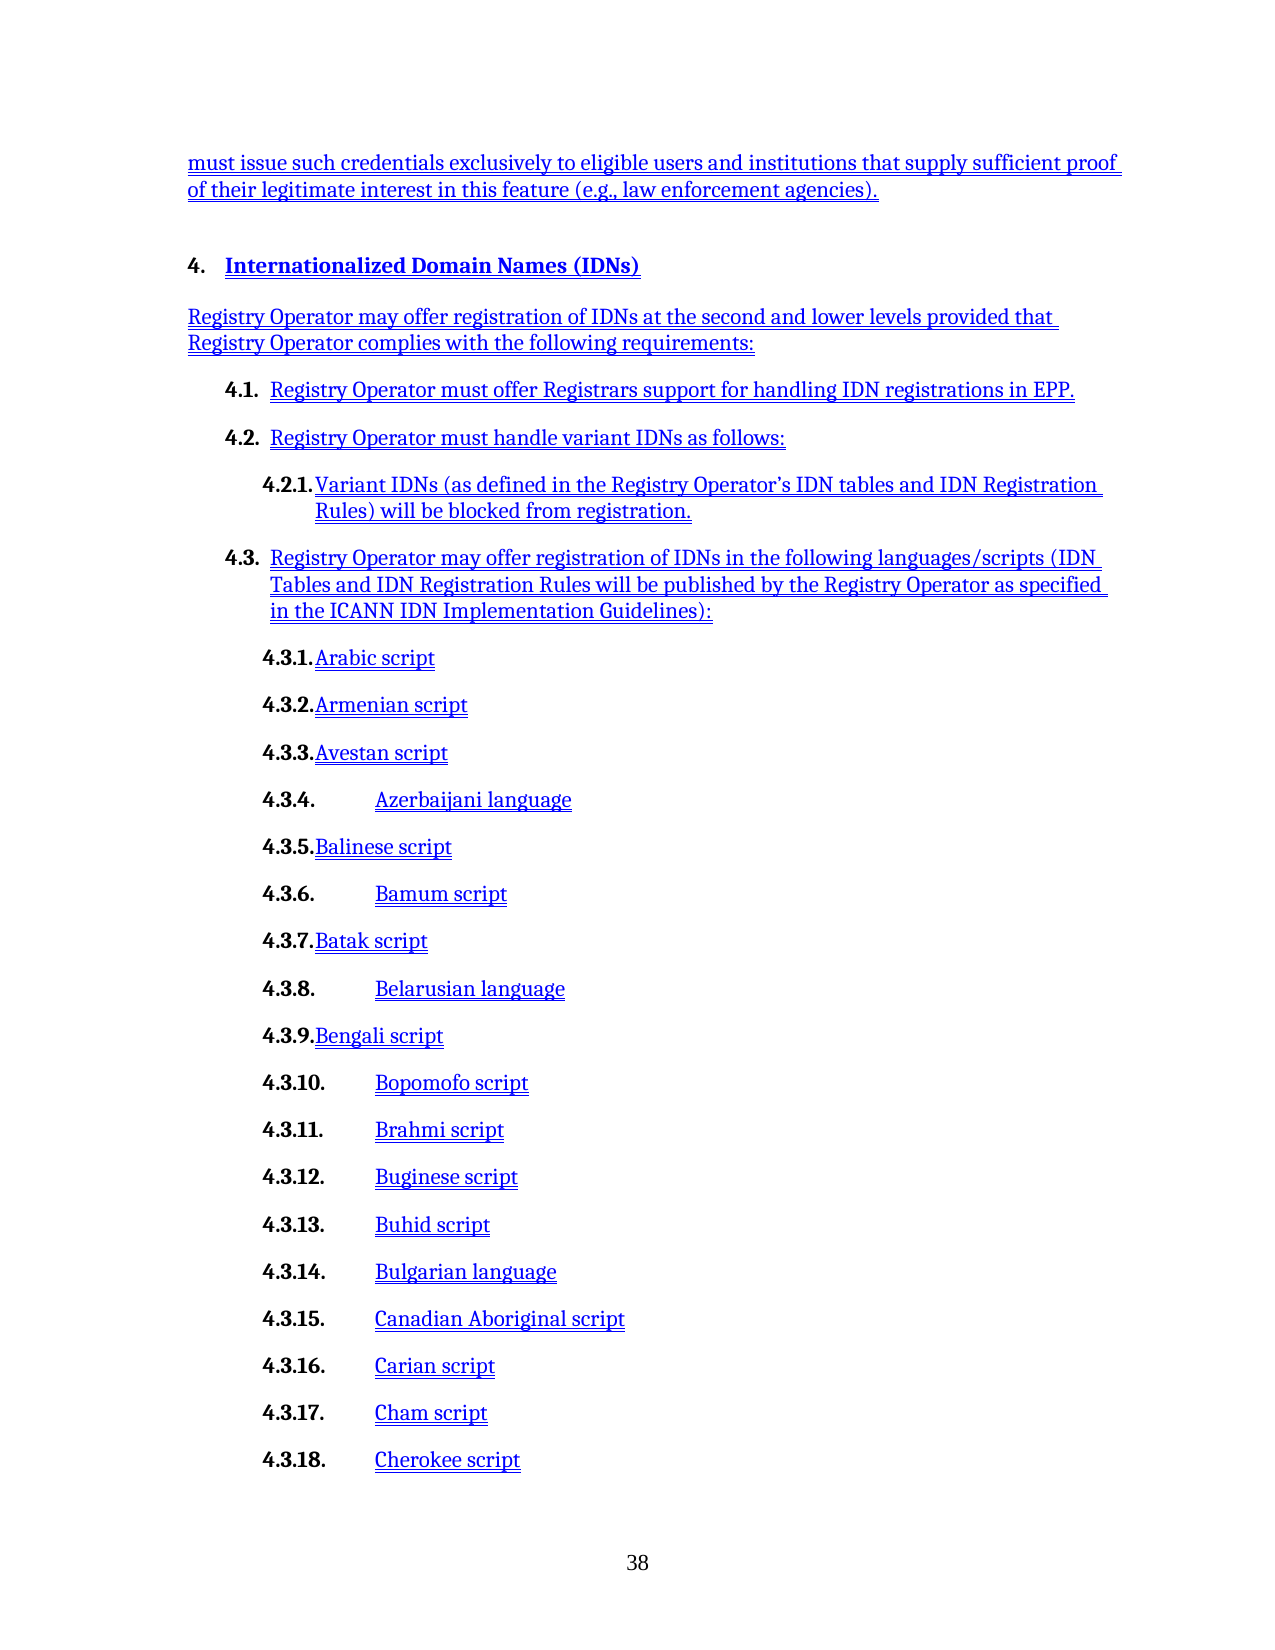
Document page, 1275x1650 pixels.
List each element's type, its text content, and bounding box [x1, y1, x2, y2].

list Registry Operator must handle variant IDNs as follows: [225, 424, 1125, 451]
list Arabic script [262, 645, 1125, 671]
list Cherokee script [262, 1447, 1125, 1474]
list Buginese script [262, 1164, 1125, 1191]
list Registry Operator may offer registration of IDNs in the following languages/scripts (IDN Tables and IDN Registration Rules will be published by the Registry Operator as specified in the ICANN IDN Implementation Guidelines): [225, 545, 1125, 624]
list Carian script [262, 1353, 1125, 1379]
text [187, 150, 1125, 203]
list Registry Operator must offer Registrars support for handling IDN registrations in EPP. [225, 377, 1125, 404]
list Cham script [262, 1400, 1125, 1426]
list Belarusian language [262, 975, 1125, 1002]
list Bopomofo script [262, 1070, 1125, 1096]
list Bulgarian language [262, 1258, 1125, 1285]
list Canadian Aboriginal script [262, 1306, 1125, 1332]
list Bengali script [262, 1023, 1125, 1049]
list Buhid script [262, 1211, 1125, 1238]
list Bamum script [262, 881, 1125, 907]
text Registry Operator may offer registration of IDNs at the second and lower levels provided that Registry Operator complies with the following requirements: [187, 304, 1125, 356]
list Brahmi script [262, 1117, 1125, 1143]
list Internationalized Domain Names (IDNs) [187, 253, 1125, 279]
list Avestan script [262, 739, 1125, 766]
list Balinese script [262, 834, 1125, 860]
list Azerbaijani language [262, 787, 1125, 813]
list Batak script [262, 928, 1125, 954]
list Variant IDNs (as defined in the Registry Operator’s IDN tables and IDN Registration Rules) will be blocked from registration. [262, 472, 1125, 524]
list Armenian script [262, 692, 1125, 719]
